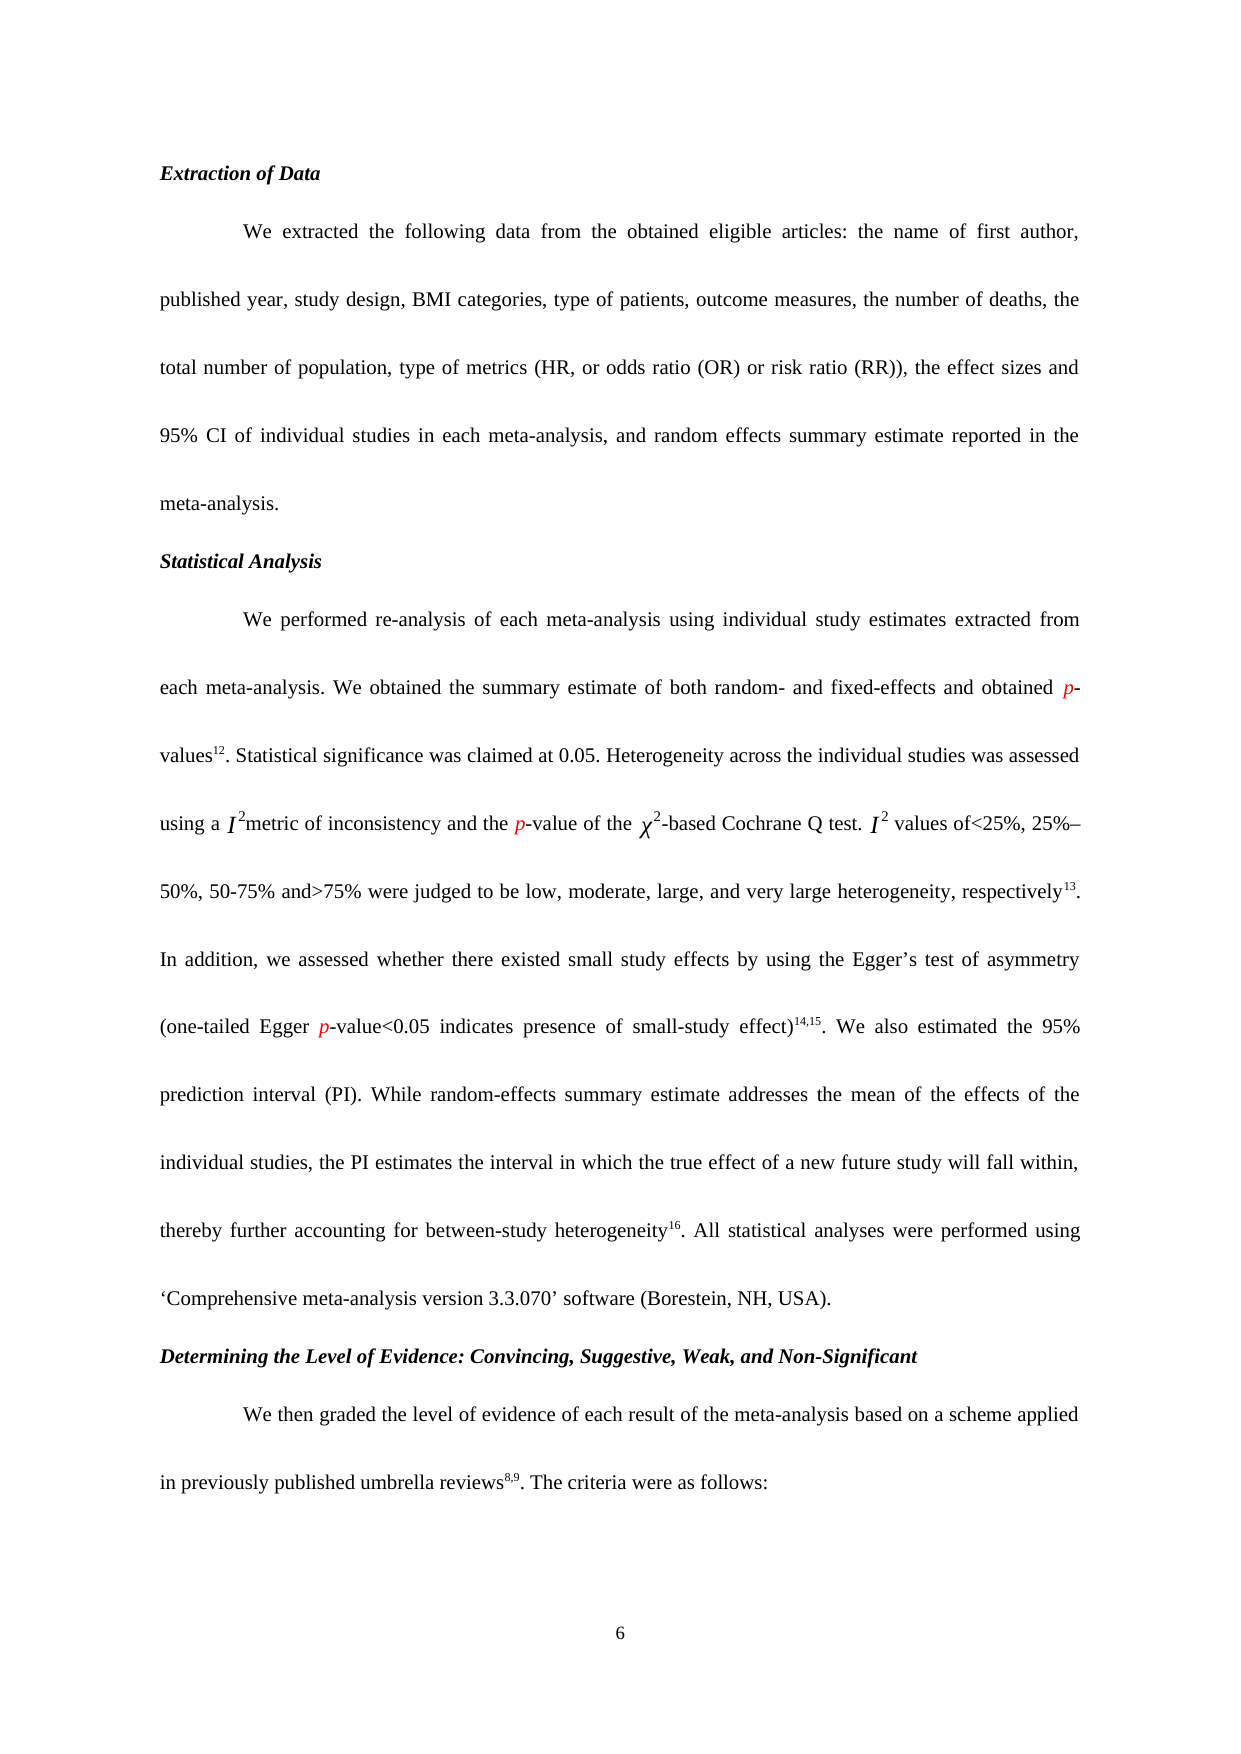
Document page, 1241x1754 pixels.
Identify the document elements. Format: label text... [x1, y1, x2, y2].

text Statistical Analysis [159, 544, 1081, 578]
text We performed re-analysis of each meta-analysis using individual study estimates extracted from each meta-analysis. We obtained the summary estimate of both random- and fixed-effects and obtained p-values12. Statistical significance was claimed at 0.05. Heterogeneity across the individual studies was assessed using a metric of inconsistency and the p-value of the -based Cochrane Q test. values of<25%, 25%–50%, 50-75% and>75% were judged to be low, moderate, large, and very large heterogeneity, respectively13. In addition, we assessed whether there existed small study effects by using the Egger’s test of asymmetry (one-tailed Egger p-value<0.05 indicates presence of small-study effect)14,15. We also estimated the 95% prediction interval (PI). While random-effects summary estimate addresses the mean of the effects of the individual studies, the PI estimates the interval in which the true effect of a new future study will fall within, thereby further accounting for between-study heterogeneity16. All statistical analyses were performed using ‘Comprehensive meta-analysis version 3.3.070’ software (Borestein, NH, USA). [159, 602, 1081, 1315]
text We then graded the level of evidence of each result of the meta-analysis based on a scheme applied in previously published umbrella reviews8,9. The criteria were as follows: [159, 1397, 1081, 1499]
text Determining the Level of Evidence: Convincing, Suggestive, Weak, and Non-Significant [159, 1339, 1081, 1373]
text Extraction of Data [159, 156, 1081, 190]
text We extracted the following data from the obtained eligible articles: the name of first author, published year, study design, BMI categories, type of patients, outcome measures, the number of deaths, the total number of population, type of metrics (HR, or odds ratio (OR) or risk ratio (RR)), the effect sizes and 95% CI of individual studies in each meta-analysis, and random effects summary estimate reported in the meta-analysis. [159, 214, 1081, 520]
